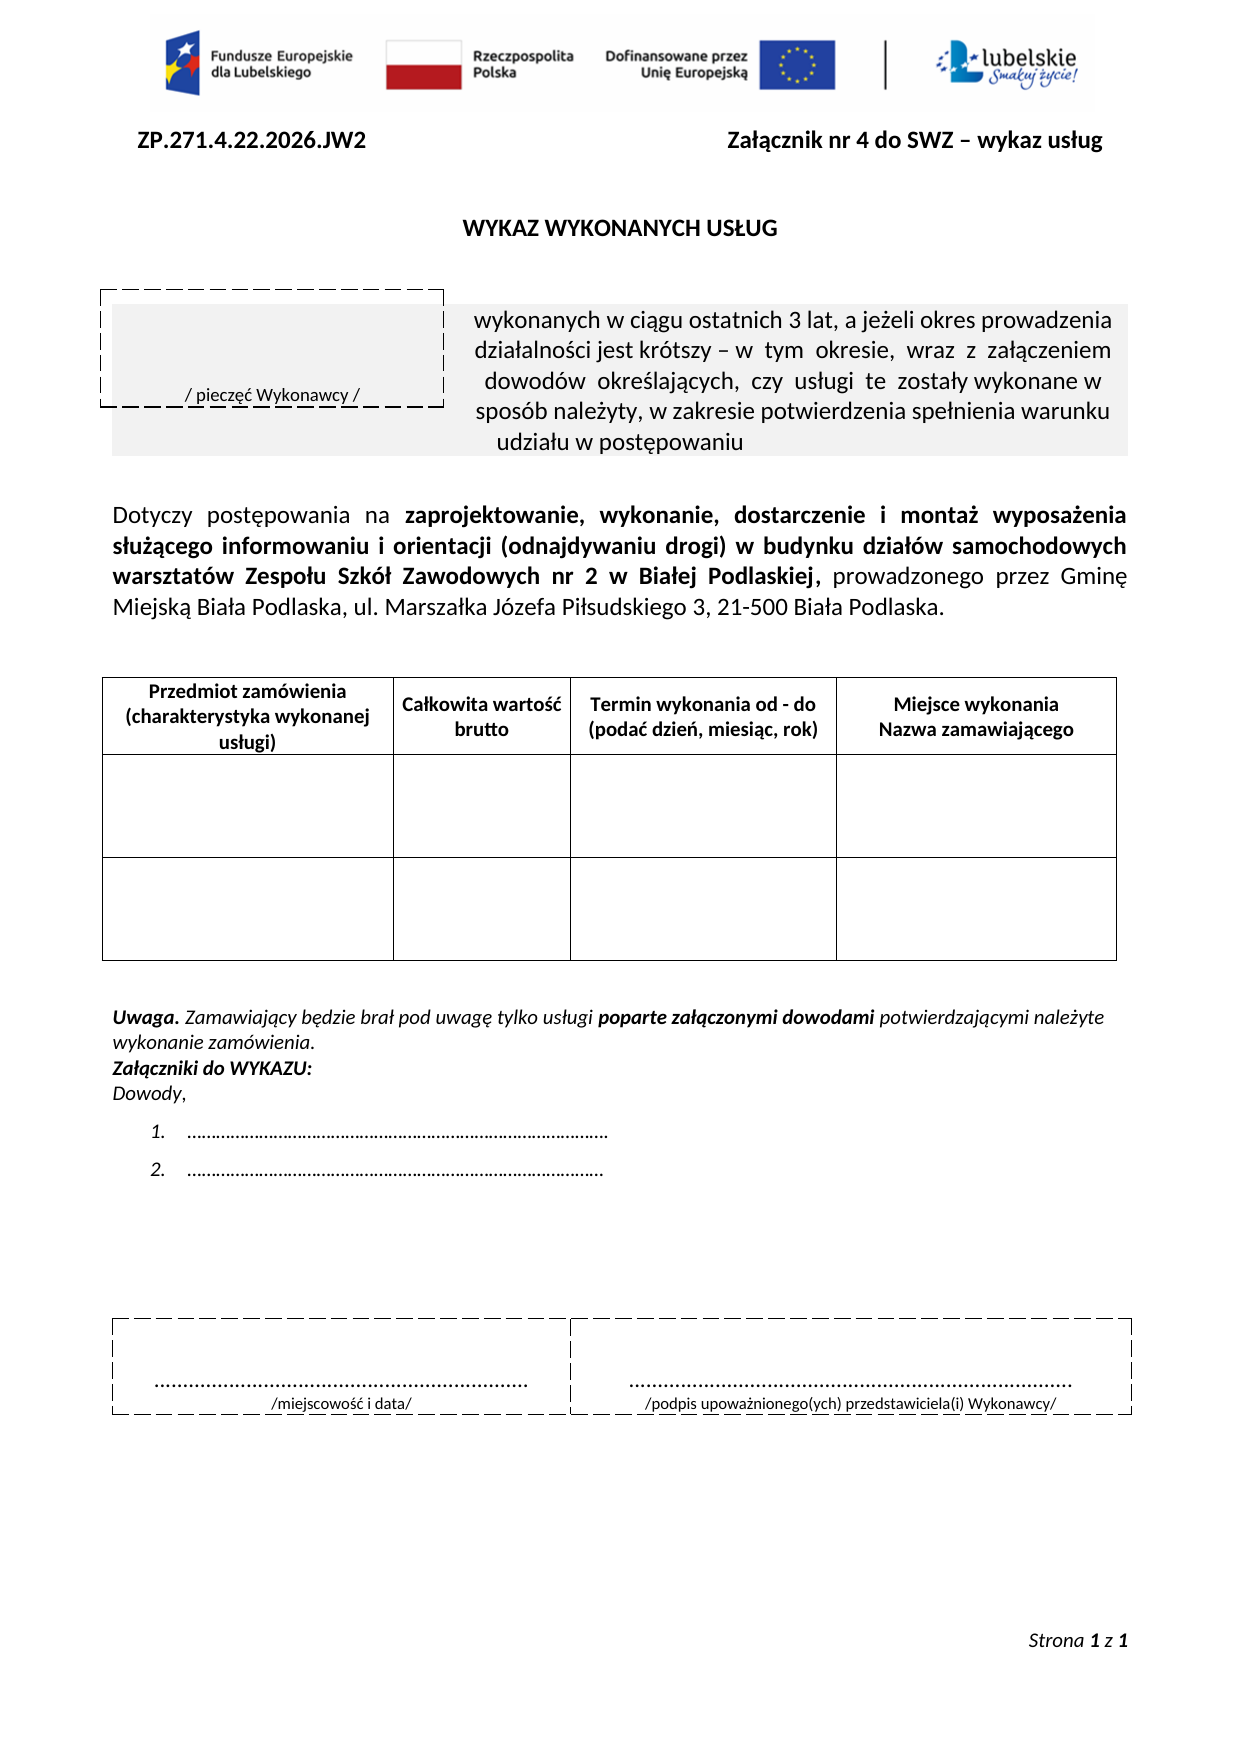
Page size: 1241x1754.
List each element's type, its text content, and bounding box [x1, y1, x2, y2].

table_cell [103, 858, 393, 960]
table_header ............................................................................. /podpis upoważnionego(ych) przedstawiciela(i) Wykonawcy/ [570, 1318, 1131, 1413]
table_header Całkowita wartość brutto [394, 678, 570, 754]
table_header Przedmiot zamówienia (charakterystyka wykonanej usługi) [103, 678, 393, 754]
list …………………………………………………………………………… [150, 1156, 1128, 1182]
text Uwaga. Zamawiający będzie brał pod uwagę tylko usługi poparte załączonymi dowodami potwierdzającymi należyte wykonanie zamówienia. [112, 1004, 1128, 1055]
table_cell [571, 755, 836, 857]
table_cell [571, 858, 836, 960]
table_header ................................................................. /miejscowość i data/ [113, 1318, 570, 1413]
text WYKAZ WYKONANYCH USŁUG [112, 212, 1128, 243]
table_header Miejsce wykonania Nazwa zamawiającego [837, 678, 1116, 754]
table_header / pieczęć Wykonawcy / [101, 289, 444, 406]
table_cell [103, 755, 393, 857]
table_cell [394, 858, 570, 960]
text Dowody, [112, 1080, 1128, 1106]
picture [149, 14, 1095, 112]
table_cell [394, 755, 570, 857]
text ZP.271.4.22.2026.JW2 Załącznik nr 4 do SWZ – wykaz usług [112, 124, 1128, 155]
table_cell [837, 755, 1116, 857]
text Załączniki do WYKAZU: [112, 1055, 1128, 1080]
table_cell [837, 858, 1116, 960]
text Dotyczy postępowania na zaprojektowanie, wykonanie, dostarczenie i montaż wyposażenia służącego informowaniu i orientacji (odnajdywaniu drogi) w budynku działów samochodowych warsztatów Zespołu Szkół Zawodowych nr 2 w Białej Podlaskiej, prowadzonego przez Gminę Miejską Biała Podlaska, ul. Marszałka Józefa Piłsudskiego 3, 21-500 Biała Podlaska. [112, 499, 1128, 622]
text wykonanych w ciągu ostatnich 3 lat, a jeżeli okres prowadzenia działalności jest krótszy – w tym okresie, wraz z załączeniem dowodów określających, czy usługi te zostały wykonane w sposób należyty, w zakresie potwierdzenia spełnienia warunku udziału w postępowaniu [112, 304, 1128, 456]
table_header Termin wykonania od - do (podać dzień, miesiąc, rok) [571, 678, 836, 754]
list ……………………………………………………………………………. [150, 1118, 1128, 1143]
